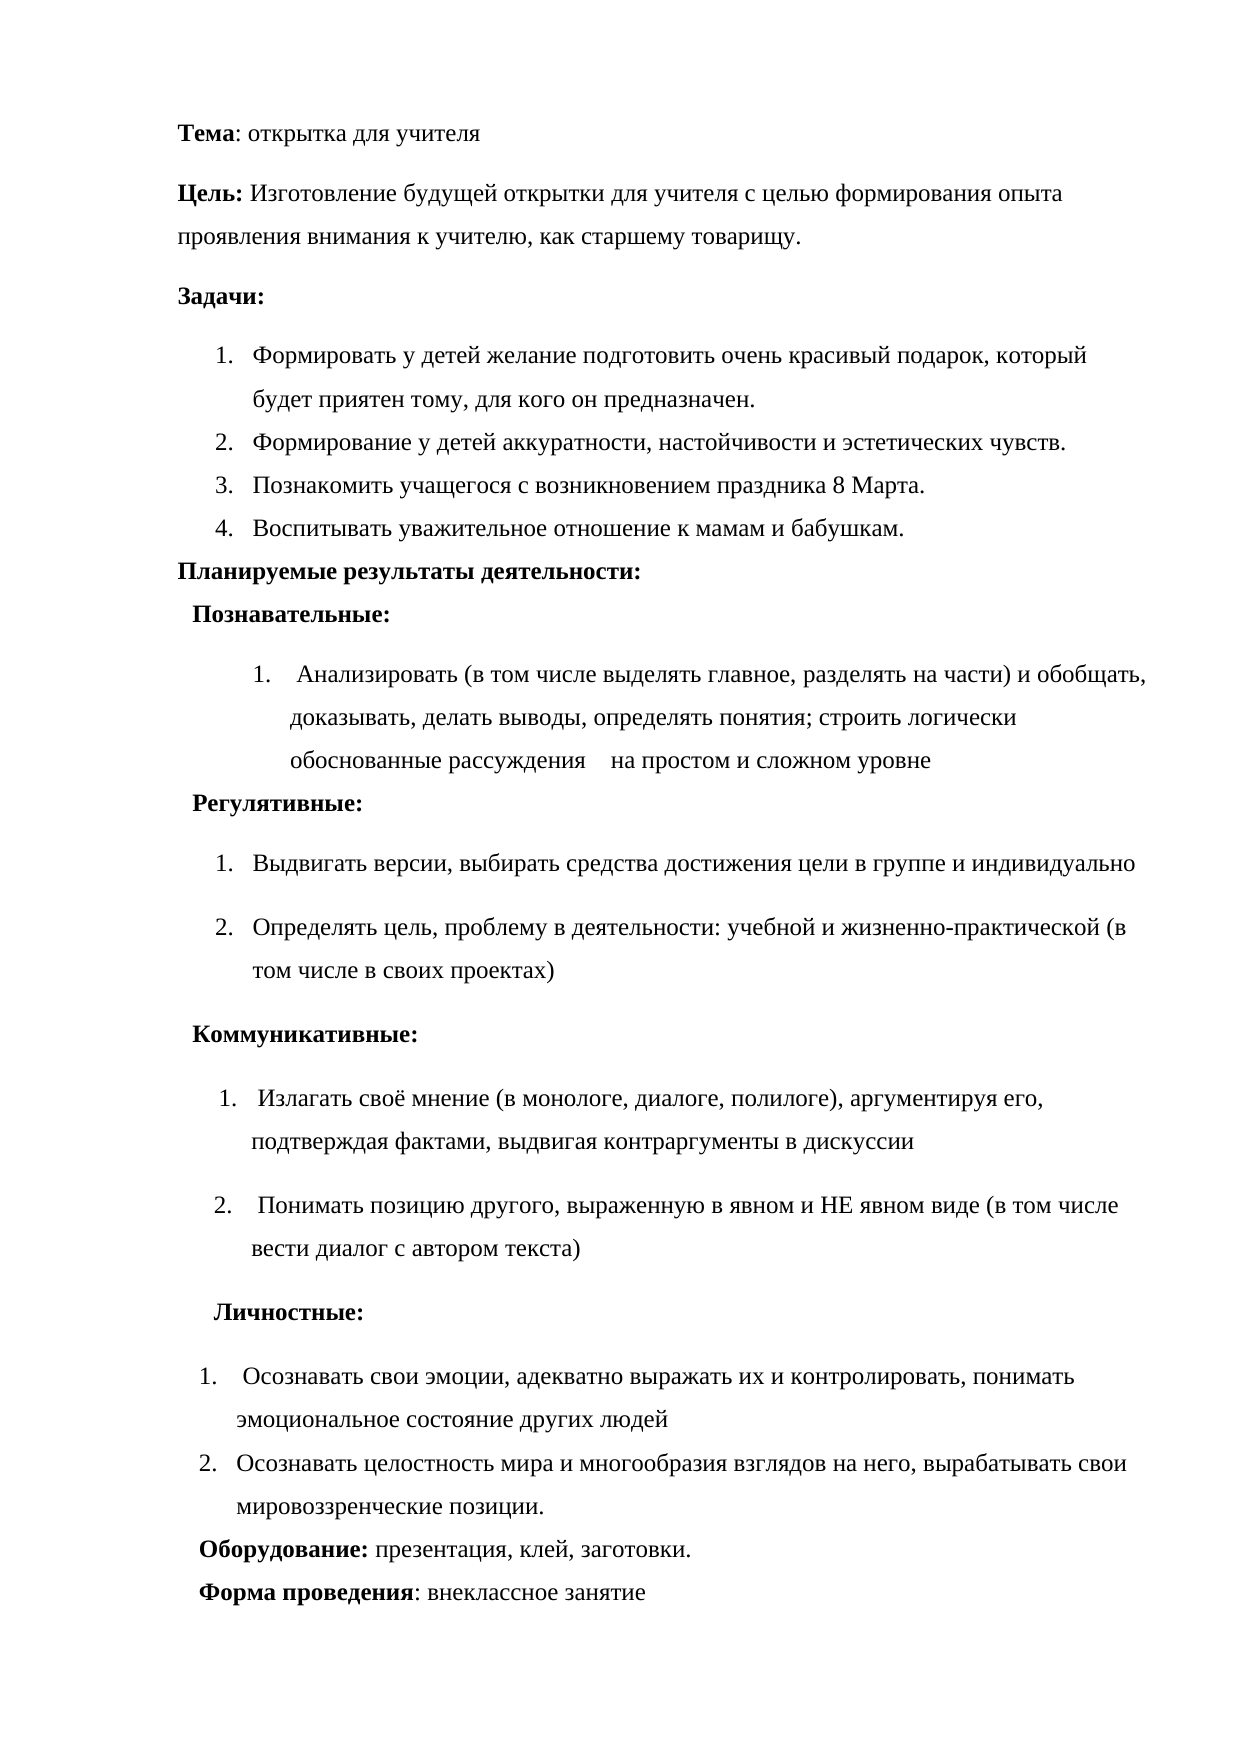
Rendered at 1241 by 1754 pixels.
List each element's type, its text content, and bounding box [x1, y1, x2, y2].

list Воспитывать уважительное отношение к мамам и бабушкам. [215, 513, 1152, 542]
text Задачи: [177, 281, 1152, 309]
list Осознавать свои эмоции, адекватно выражать их и контролировать, понимать эмоциональное состояние других людей [199, 1361, 1152, 1433]
text Форма проведения: внеклассное занятие [199, 1577, 1152, 1606]
list Формировать у детей желание подготовить очень красивый подарок, который будет приятен тому, для кого он предназначен. [215, 341, 1152, 412]
list Познакомить учащегося с возникновением праздника 8 Марта. [215, 470, 1152, 499]
list Формирование у детей аккуратности, настойчивости и эстетических чувств. [215, 427, 1152, 456]
list Понимать позицию другого, выраженную в явном и НЕ явном виде (в том числе вести диалог с автором текста) [213, 1190, 1152, 1262]
list Коммуникативные: [192, 1019, 1152, 1048]
text Оборудование: презентация, клей, заготовки. [199, 1534, 1152, 1563]
text Личностные: [213, 1297, 1152, 1326]
list Осознавать целостность мира и многообразия взглядов на него, вырабатывать свои мировоззренческие позиции. [199, 1448, 1152, 1519]
list Познавательные: [192, 599, 1152, 628]
text Регулятивные: [192, 788, 1152, 817]
list Определять цель, проблему в деятельности: учебной и жизненно-практической (в том числе в своих проектах) [215, 912, 1152, 984]
list Излагать своё мнение (в монологе, диалоге, полилоге), аргументируя его, подтверждая фактами, выдвигая контраргументы в дискуссии [218, 1083, 1152, 1155]
text Тема: открытка для учителя [177, 118, 1152, 147]
title Анализировать (в том числе выделять главное, разделять на части) и обобщать, доказывать, делать выводы, определять понятия; строить логически обоснованные рассуждения на простом и сложном уровне [252, 659, 1152, 774]
text Цель: Изготовление будущей открытки для учителя с целью формирования опыта проявления внимания к учителю, как старшему товарищу. [177, 178, 1152, 250]
list Планируемые результаты деятельности: [177, 556, 1152, 585]
list Выдвигать версии, выбирать средства достижения цели в группе и индивидуально [215, 848, 1152, 877]
